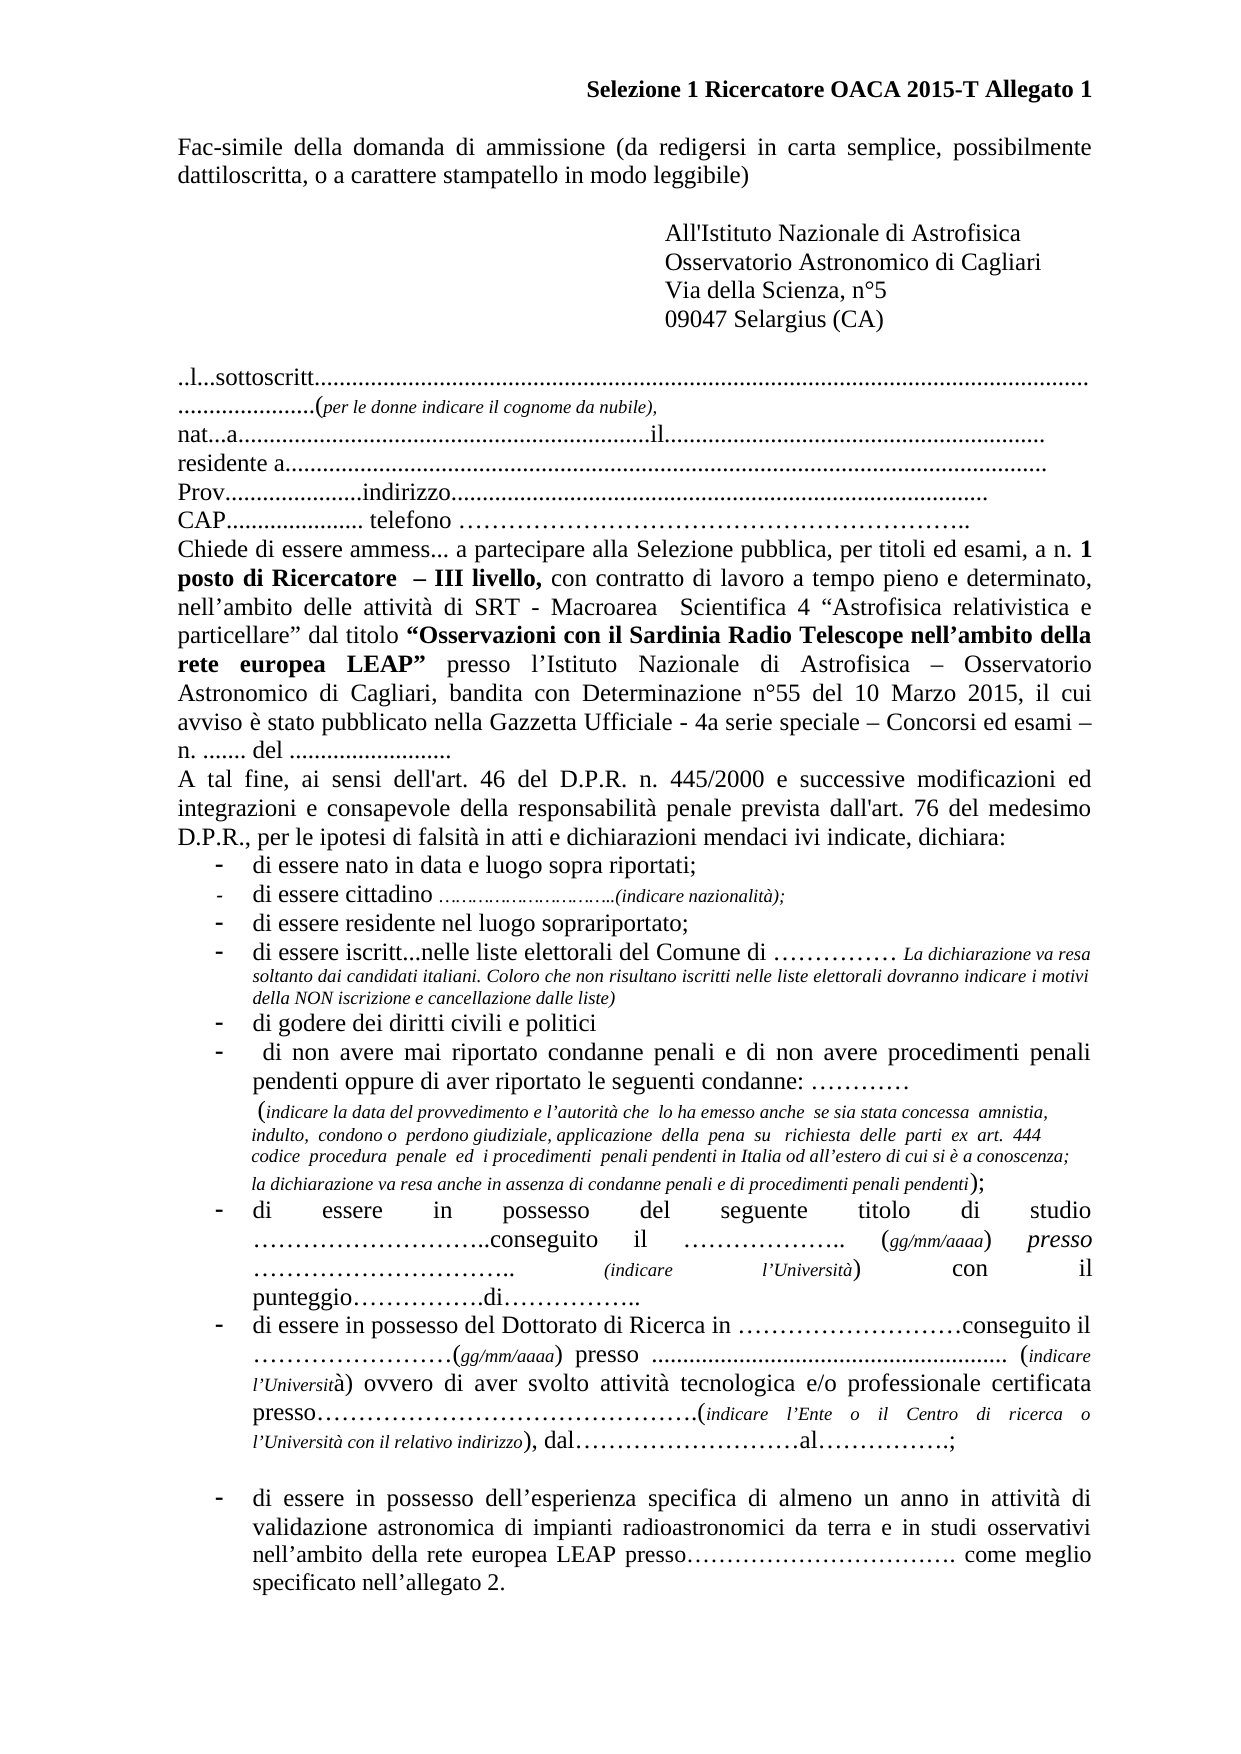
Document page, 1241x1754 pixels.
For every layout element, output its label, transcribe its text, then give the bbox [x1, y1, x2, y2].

list di essere in possesso del Dottorato di Ricerca in ………………………conseguito il [215, 1310, 1092, 1339]
list di essere residente nel luogo soprariportato; [215, 908, 1092, 937]
list di non avere mai riportato condanne penali e di non avere procedimenti penali pendenti oppure di aver riportato le seguenti condanne: ………… [215, 1037, 1092, 1095]
text Chiede di essere ammess... a partecipare alla Selezione pubblica, per titoli ed esami, a n. 1 posto di Ricercatore – III livello, con contratto di lavoro a tempo pieno e determinato, nell’ambito delle attività di SRT - Macroarea Scientifica 4 “Astrofisica relativistica e particellare” dal titolo “Osservazioni con il Sardinia Radio Telescope nell’ambito della rete europea LEAP” presso l’Istituto Nazionale di Astrofisica – Osservatorio Astronomico di Cagliari, bandita con Determinazione n°55 del 10 Marzo 2015, il cui avviso è stato pubblicato nella Gazzetta Ufficiale - 4a serie speciale – Concorsi ed esami – n. ....... del .......................... [177, 534, 1092, 764]
text 09047 Selargius (CA) [664, 304, 1092, 333]
text Via della Scienza, n°5 [664, 275, 1092, 304]
list ……………………(gg/mm/aaaa) presso ......................................................... (indicare l’Università) ovvero di aver svolto attività tecnologica e/o professionale certificata presso……………………………………….(indicare l’Ente o il Centro di ricerca o l’Università con il relativo indirizzo), dal………………………al…………….; [252, 1339, 1092, 1454]
text Selezione 1 Ricercatore OACA 2015-T Allegato 1 [177, 74, 1092, 103]
list di godere dei diritti civili e politici [215, 1008, 1092, 1037]
text All'Istituto Nazionale di Astrofisica Osservatorio Astronomico di Cagliari [664, 218, 1092, 275]
text A tal fine, ai sensi dell'art. 46 del D.P.R. n. 445/2000 e successive modificazioni ed integrazioni e consapevole della responsabilità penale prevista dall'art. 76 del medesimo D.P.R., per le ipotesi di falsità in atti e dichiarazioni mendaci ivi indicate, dichiara: [177, 764, 1092, 850]
list di essere in possesso del seguente titolo di studio ………………………..conseguito il ……………….. (gg/mm/aaaa) presso ………………………….. (indicare l’Università) con il punteggio…………….di…………….. [215, 1195, 1092, 1310]
list di essere iscritt...nelle liste elettorali del Comune di …………… La dichiarazione va resa soltanto dai candidati italiani. Coloro che non risultano iscritti nelle liste elettorali dovranno indicare i motivi della NON iscrizione e cancellazione dalle liste) [215, 937, 1092, 1008]
list di essere in possesso dell’esperienza specifica di almeno un anno in attività di validazione astronomica di impianti radioastronomici da terra e in studi osservativi nell’ambito della rete europea LEAP presso……………………………. come meglio specificato nell’allegato 2. [215, 1483, 1092, 1596]
list di essere nato in data e luogo sopra riportati; [215, 850, 1092, 879]
text Fac-simile della domanda di ammissione (da redigersi in carta semplice, possibilmente dattiloscritta, o a carattere stampatello in modo leggibile) [177, 132, 1092, 189]
list di essere cittadino …………………………..(indicare nazionalità); [215, 879, 1092, 908]
text ..l...sottoscritt..................................................................................................................................................(per le donne indicare il cognome da nubile), nat...a..................................................................il............................................................. residente a.......................................................................................................................... Prov......................indirizzo...................................................................................... CAP...................... telefono …………………………………………………….. [177, 362, 1092, 534]
text (indicare la data del provvedimento e l’autorità che lo ha emesso anche se sia stata concessa amnistia, indulto, condono o perdono giudiziale, applicazione della pena su richiesta delle parti ex art. 444 codice procedura penale ed i procedimenti penali pendenti in Italia od all’estero di cui si è a conoscenza; la dichiarazione va resa anche in assenza di condanne penali e di procedimenti penali pendenti); [251, 1095, 1092, 1195]
